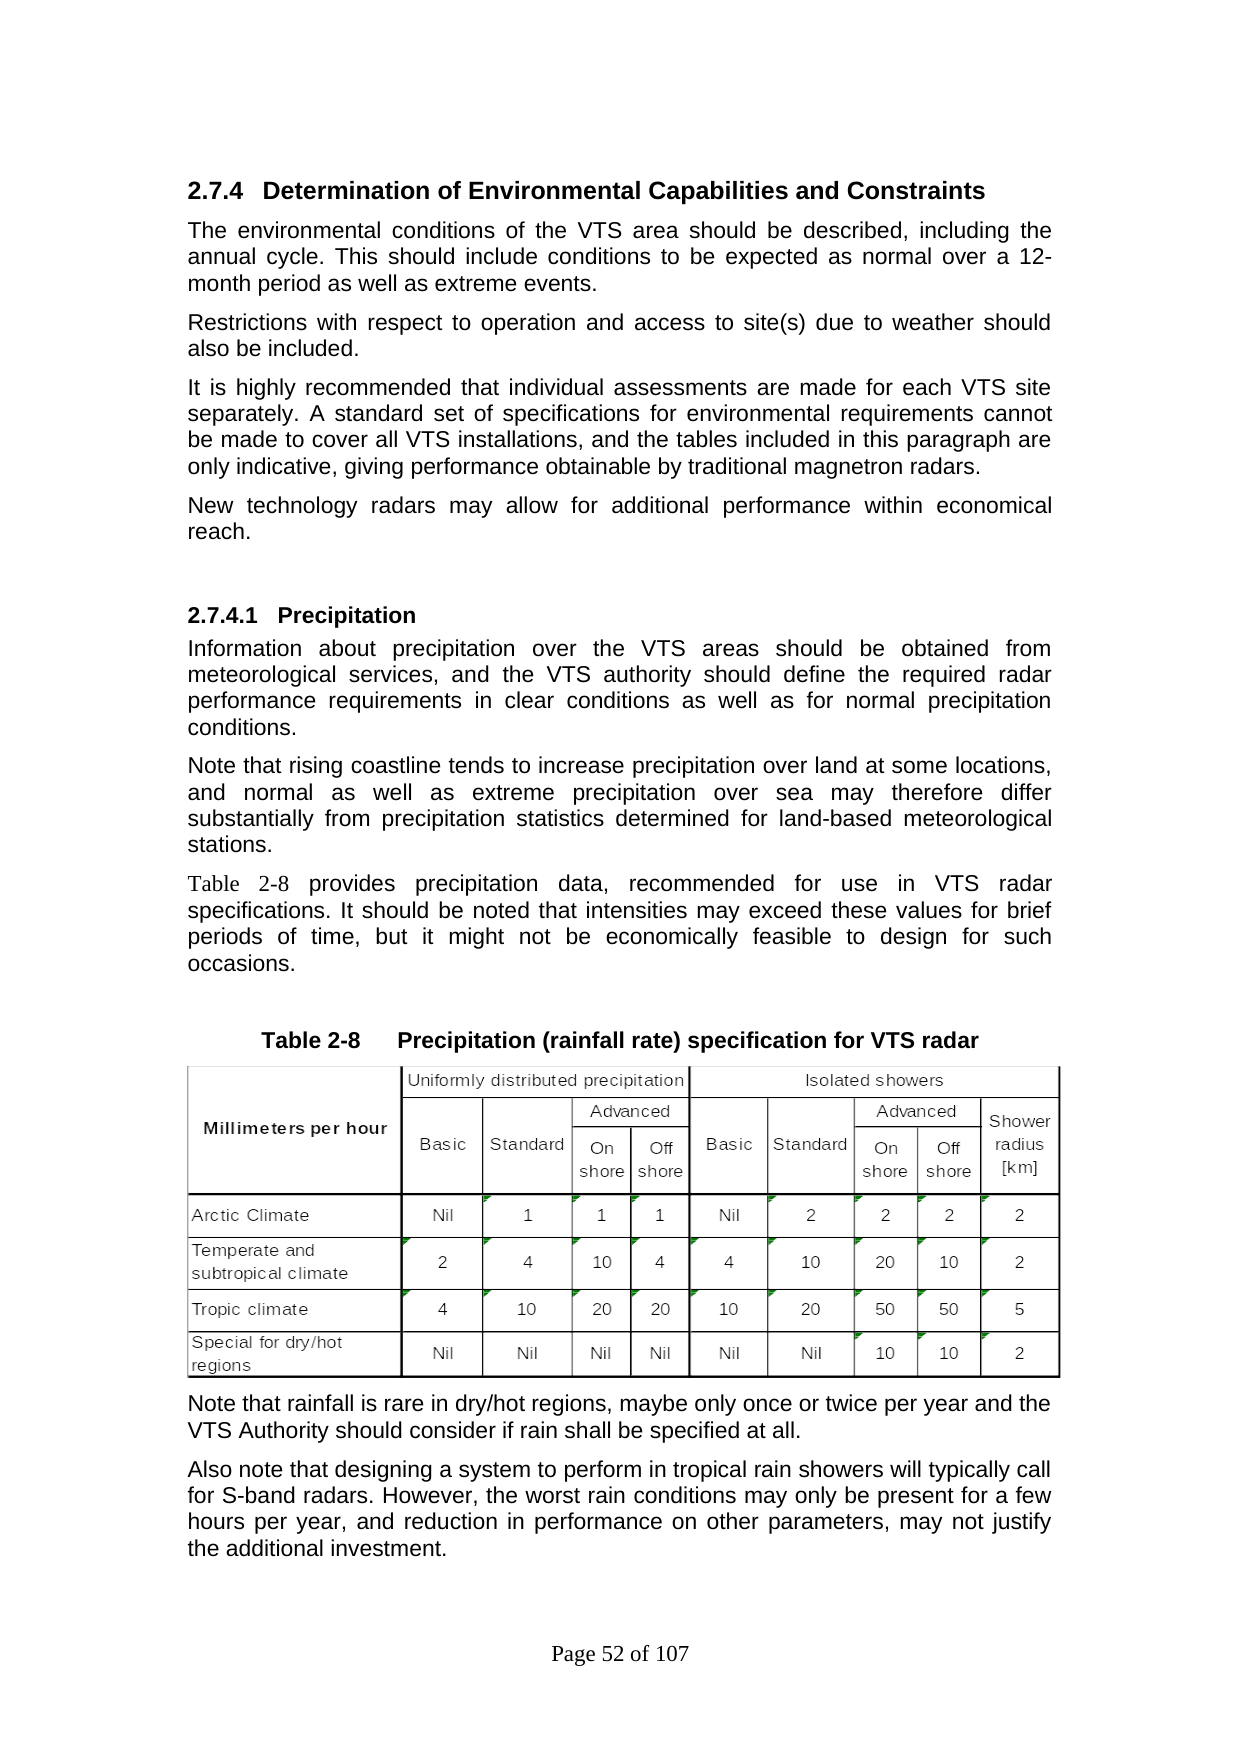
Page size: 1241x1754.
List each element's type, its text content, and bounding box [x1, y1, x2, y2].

text Note that rainfall is rare in dry/hot regions, maybe only once or twice per year and the VTS Authority should consider if rain shall be specified at all. [187, 1390, 1053, 1443]
subtitle Determination of Environmental Capabilities and Constraints [187, 176, 1053, 204]
subtitle Precipitation [187, 602, 1053, 628]
text New technology radars may allow for additional performance within economical reach. [187, 492, 1053, 544]
text Restrictions with respect to operation and access to site(s) due to weather should also be included. [187, 308, 1053, 361]
text The environmental conditions of the VTS area should be described, including the annual cycle. This should include conditions to be expected as normal over a 12-month period as well as extreme events. [187, 217, 1053, 296]
text It is highly recommended that individual assessments are made for each VTS site separately. A standard set of specifications for environmental requirements cannot be made to cover all VTS installations, and the tables included in this paragraph are only indicative, giving performance obtainable by traditional magnetron radars. [187, 374, 1053, 479]
text Note that rising coastline tends to increase precipitation over land at some locations, and normal as well as extreme precipitation over sea may therefore differ substantially from precipitation statistics determined for land-based meteorological stations. [187, 752, 1053, 858]
text Also note that designing a system to perform in tropical rain showers will typically call for S-band radars. However, the worst rain conditions may only be present for a few hours per year, and reduction in performance on other parameters, may not justify the additional investment. [187, 1456, 1053, 1561]
text Information about precipitation over the VTS areas should be obtained from meteorological services, and the VTS authority should define the required radar performance requirements in clear conditions as well as for normal precipitation conditions. [187, 634, 1053, 740]
